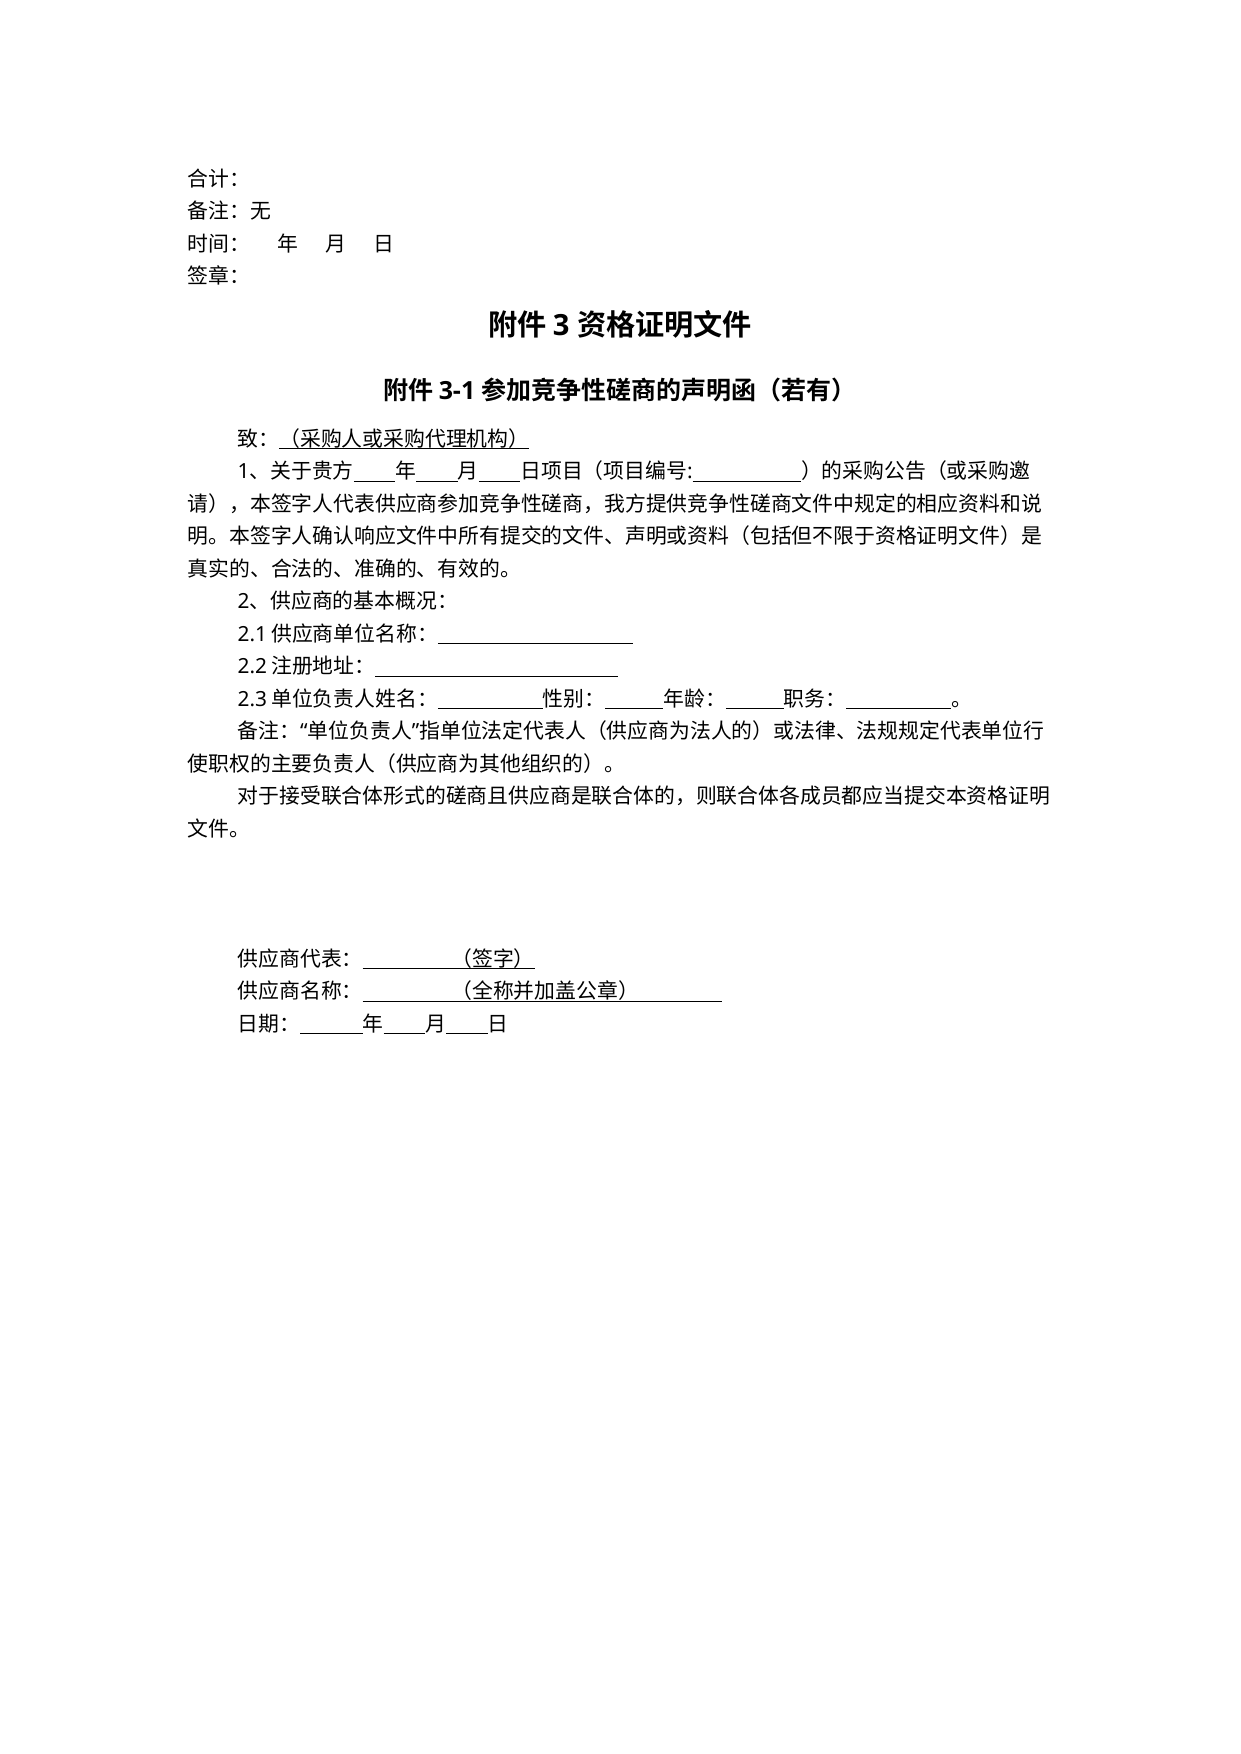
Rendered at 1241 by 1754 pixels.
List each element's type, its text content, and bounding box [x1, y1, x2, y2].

text 供应商代表： （签字） [187, 942, 1053, 974]
text 2.1供应商单位名称： [187, 617, 1053, 649]
text 附件3-1 参加竞争性磋商的声明函（若有） [187, 357, 1053, 422]
text 致：（采购人或采购代理机构） [187, 422, 1053, 454]
text 合计： [187, 162, 1053, 194]
text 附件3 资格证明文件 [187, 292, 1053, 357]
text 日期： 年 月 日 [187, 1007, 1053, 1039]
text 对于接受联合体形式的磋商且供应商是联合体的，则联合体各成员都应当提交本资格证明文件。 [187, 779, 1053, 942]
text 2、供应商的基本概况： [187, 584, 1053, 617]
text 1、关于贵方 年 月 日项目（项目编号: ）的采购公告（或采购邀请），本签字人代表供应商参加竞争性磋商，我方提供竞争性磋商文件中规定的相应资料和说明。本签字人确认响应文件中所有提交的文件、声明或资料（包括但不限于资格证明文件）是真实的、合法的、准确的、有效的。 [187, 454, 1053, 584]
text 备注：无 [187, 194, 1053, 227]
text 时间： 年 月 日 [187, 227, 1053, 259]
text 备注：“单位负责人”指单位法定代表人（供应商为法人的）或法律、法规规定代表单位行使职权的主要负责人（供应商为其他组织的）。 [187, 714, 1053, 779]
text 签章： [187, 259, 1053, 292]
text 2.2注册地址： [187, 649, 1053, 682]
text 2.3单位负责人姓名： 性别： 年龄： 职务： 。 [187, 682, 1053, 714]
text 供应商名称： （全称并加盖公章） [187, 974, 1053, 1007]
